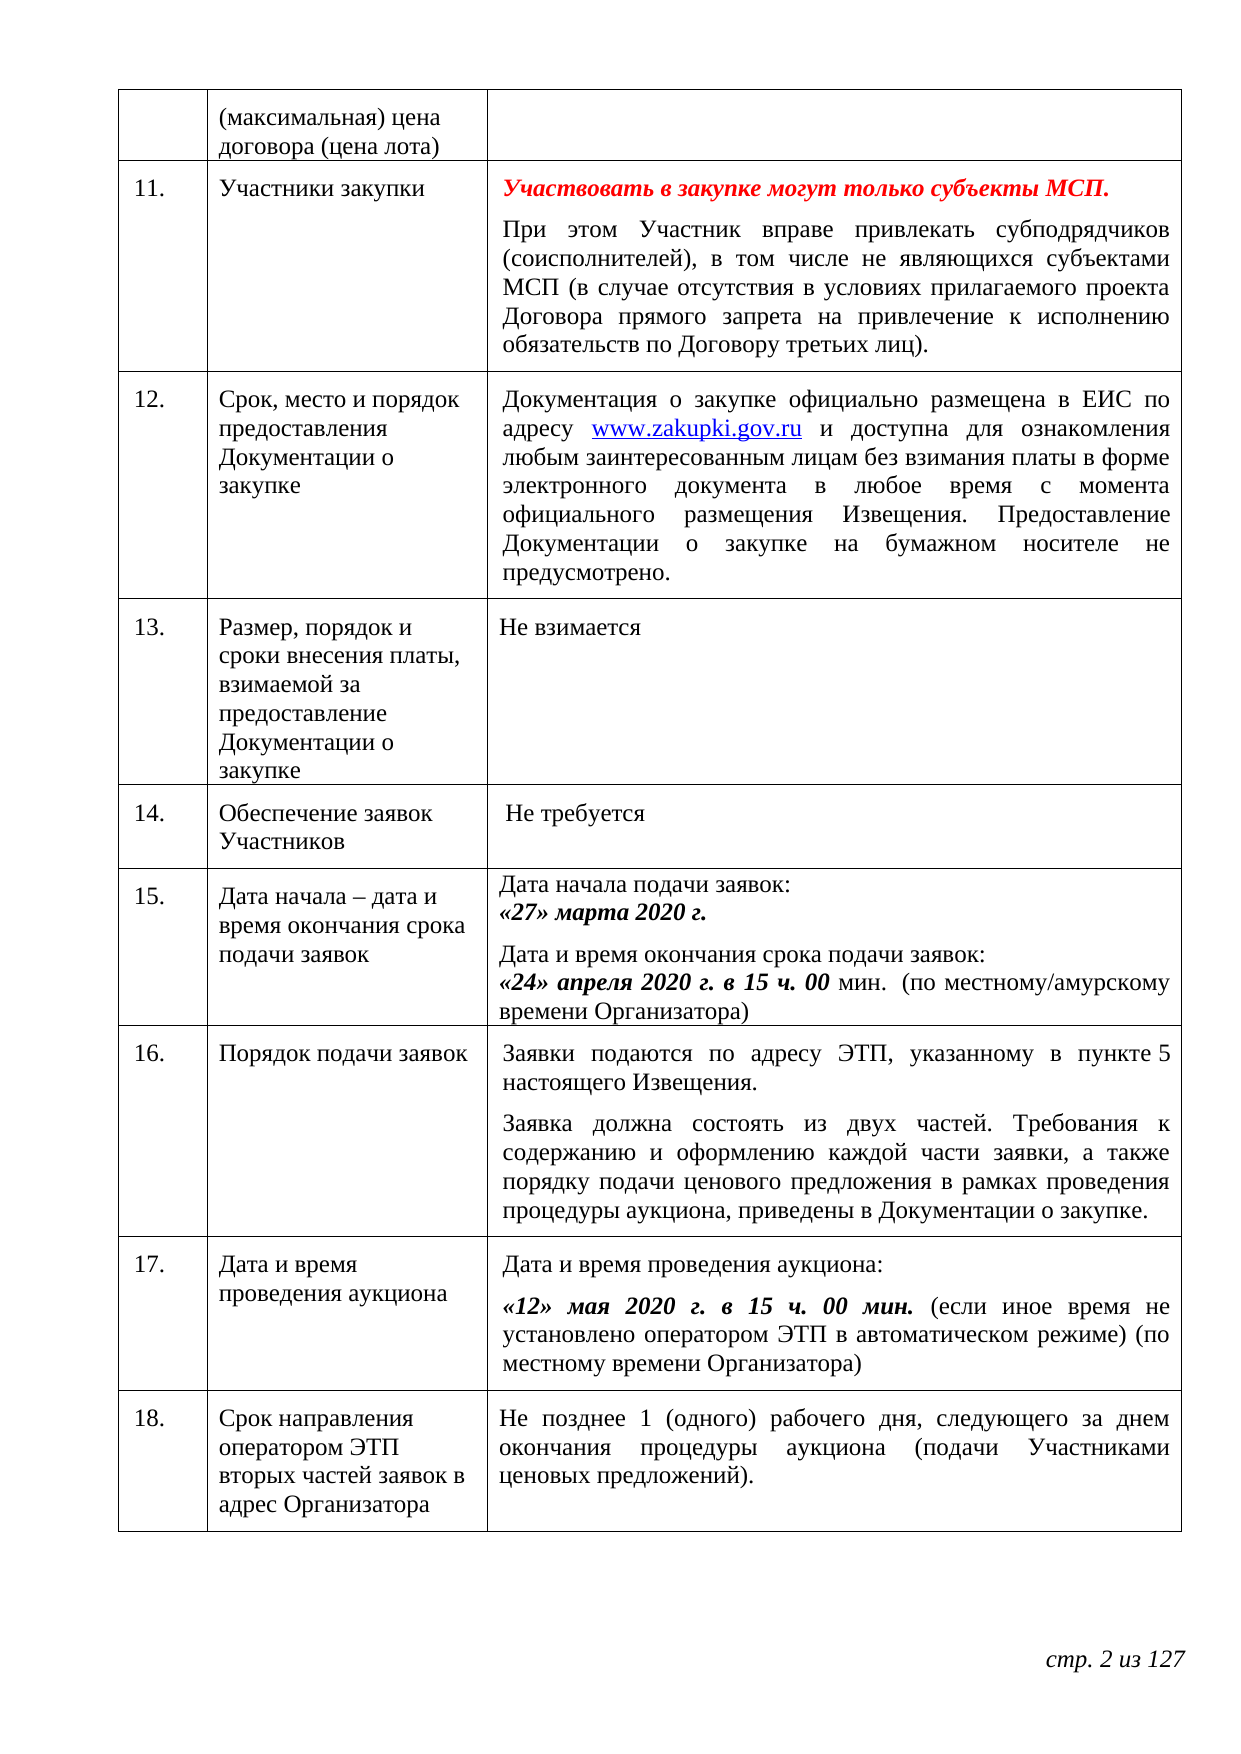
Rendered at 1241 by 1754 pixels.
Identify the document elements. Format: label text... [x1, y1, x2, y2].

table_cell Дата начала – дата и время окончания срока подачи заявок [208, 869, 487, 1025]
table_cell Срок, место и порядок предоставления Документации о закупке [208, 372, 487, 598]
table_cell Дата и время проведения аукциона: «12» мая 2020 г. в 15 ч. 00 мин. (если иное время не установлено оператором ЭТП в автоматическом режиме) (по местному времени Организатора) [488, 1237, 1181, 1389]
table_cell [119, 599, 207, 784]
table_cell Не взимается [488, 599, 1181, 784]
table_cell [119, 90, 207, 160]
table_cell Порядок подачи заявок [208, 1026, 487, 1236]
table_cell [119, 372, 207, 598]
table_cell Размер, порядок и сроки внесения платы, взимаемой за предоставление Документации о закупке [208, 599, 487, 784]
table_cell [119, 161, 207, 371]
table_cell Документация о закупке официально размещена в ЕИС по адресу www.zakupki.gov.ru и доступна для ознакомления любым заинтересованным лицам без взимания платы в форме электронного документа в любое время с момента официального размещения Извещения. Предоставление Документации о закупке на бумажном носителе не предусмотрено. [488, 372, 1181, 598]
table_cell [119, 785, 207, 868]
table_cell [119, 869, 207, 1025]
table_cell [488, 90, 1181, 160]
table_cell Дата начала подачи заявок: «27» марта 2020 г. Дата и время окончания срока подачи заявок: «24» апреля 2020 г. в 15 ч. 00 мин. (по местному/амурскому времени Организатора) [488, 869, 1181, 1025]
table_cell [119, 1026, 207, 1236]
table_cell Заявки подаются по адресу ЭТП, указанному в пункте 5 настоящего Извещения. Заявка должна состоять из двух частей. Требования к содержанию и оформлению каждой части заявки, а также порядку подачи ценового предложения в рамках проведения процедуры аукциона, приведены в Документации о закупке. [488, 1026, 1181, 1236]
table_cell Обеспечение заявок Участников [208, 785, 487, 868]
table_cell Срок направления оператором ЭТП вторых частей заявок в адрес Организатора [208, 1391, 487, 1531]
table_cell Участники закупки [208, 161, 487, 371]
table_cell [208, 90, 487, 160]
table_cell Не позднее 1 (одного) рабочего дня, следующего за днем окончания процедуры аукциона (подачи Участниками ценовых предложений). [488, 1391, 1181, 1531]
table_cell [119, 1391, 207, 1531]
table_cell Не требуется [488, 785, 1181, 868]
table_cell Участвовать в закупке могут только субъекты МСП. При этом Участник вправе привлекать субподрядчиков (соисполнителей), в том числе не являющихся субъектами МСП (в случае отсутствия в условиях прилагаемого проекта Договора прямого запрета на привлечение к исполнению обязательств по Договору третьих лиц). [488, 161, 1181, 371]
table_cell [119, 1237, 207, 1389]
table_cell Дата и время проведения аукциона [208, 1237, 487, 1389]
